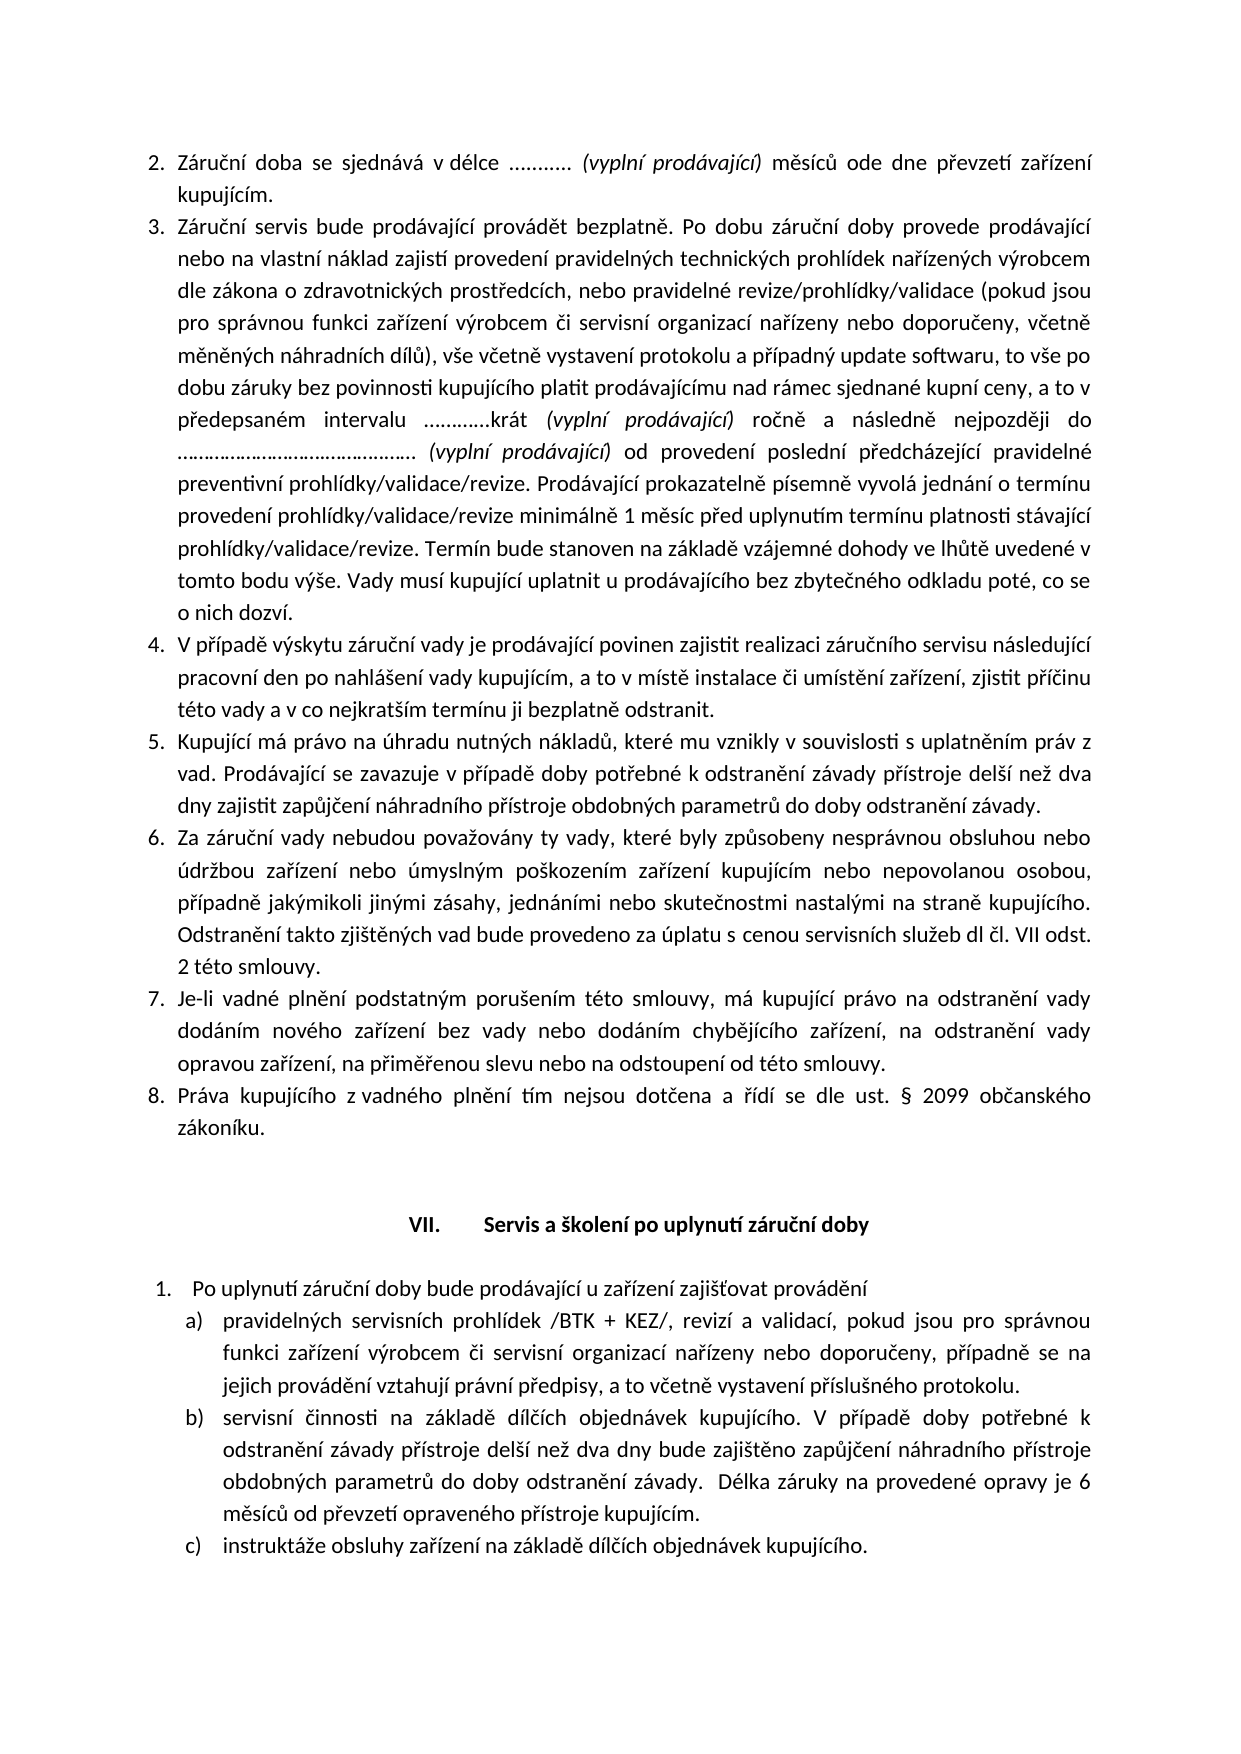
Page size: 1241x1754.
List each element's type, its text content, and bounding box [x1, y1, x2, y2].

list Záruční doba se sjednává v délce ........... (vyplní prodávající) měsíců ode dne převzetí zařízení kupujícím. [148, 148, 1093, 208]
list V případě výskytu záruční vady je prodávající povinen zajistit realizaci záručního servisu následující pracovní den po nahlášení vady kupujícím, a to v místě instalace či umístění zařízení, zjistit příčinu této vady a v co nejkratším termínu ji bezplatně odstranit. [148, 630, 1093, 723]
list servisní činnosti na základě dílčích objednávek kupujícího. V případě doby potřebné k odstranění závady přístroje delší než dva dny bude zajištěno zapůjčení náhradního přístroje obdobných parametrů do doby odstranění závady. Délka záruky na provedené opravy je 6 měsíců od převzetí opraveného přístroje kupujícím. [185, 1403, 1093, 1527]
list Záruční servis bude prodávající provádět bezplatně. Po dobu záruční doby provede prodávající nebo na vlastní náklad zajistí provedení pravidelných technických prohlídek nařízených výrobcem dle zákona o zdravotnických prostředcích, nebo pravidelné revize/prohlídky/validace (pokud jsou pro správnou funkci zařízení výrobcem či servisní organizací nařízeny nebo doporučeny, včetně měněných náhradních dílů), vše včetně vystavení protokolu a případný update softwaru, to vše po dobu záruky bez povinnosti kupujícího platit prodávajícímu nad rámec sjednané kupní ceny, a to v předepsaném intervalu …...…...krát (vyplní prodávající) ročně a následně nejpozději do ……………………….………..…… (vyplní prodávající) od provedení poslední předcházející pravidelné preventivní prohlídky/validace/revize. Prodávající prokazatelně písemně vyvolá jednání o termínu provedení prohlídky/validace/revize minimálně 1 měsíc před uplynutím termínu platnosti stávající prohlídky/validace/revize. Termín bude stanoven na základě vzájemné dohody ve lhůtě uvedené v tomto bodu výše. Vady musí kupující uplatnit u prodávajícího bez zbytečného odkladu poté, co se o nich dozví. [148, 212, 1093, 626]
list Je-li vadné plnění podstatným porušením této smlouvy, má kupující právo na odstranění vady dodáním nového zařízení bez vady nebo dodáním chybějícího zařízení, na odstranění vady opravou zařízení, na přiměřenou slevu nebo na odstoupení od této smlouvy. [148, 984, 1093, 1077]
list Práva kupujícího z vadného plnění tím nejsou dotčena a řídí se dle ust. § 2099 občanského zákoníku. [148, 1081, 1093, 1141]
list instruktáže obsluhy zařízení na základě dílčích objednávek kupujícího. [185, 1532, 1093, 1560]
list Kupující má právo na úhradu nutných nákladů, které mu vznikly v souvislosti s uplatněním práv z vad. Prodávající se zavazuje v případě doby potřebné k odstranění závady přístroje delší než dva dny zajistit zapůjčení náhradního přístroje obdobných parametrů do doby odstranění závady. [148, 727, 1093, 819]
list Po uplynutí záruční doby bude prodávající u zařízení zajišťovat provádění [154, 1274, 1093, 1302]
list pravidelných servisních prohlídek /BTK + KEZ/, revizí a validací, pokud jsou pro správnou funkci zařízení výrobcem či servisní organizací nařízeny nebo doporučeny, případně se na jejich provádění vztahují právní předpisy, a to včetně vystavení příslušného protokolu. [185, 1306, 1093, 1399]
list Servis a školení po uplynutí záruční doby [185, 1210, 1093, 1238]
list Za záruční vady nebudou považovány ty vady, které byly způsobeny nesprávnou obsluhou nebo údržbou zařízení nebo úmyslným poškozením zařízení kupujícím nebo nepovolanou osobou, případně jakýmikoli jinými zásahy, jednáními nebo skutečnostmi nastalými na straně kupujícího. Odstranění takto zjištěných vad bude provedeno za úplatu s cenou servisních služeb dl čl. VII odst. 2 této smlouvy. [148, 823, 1093, 980]
